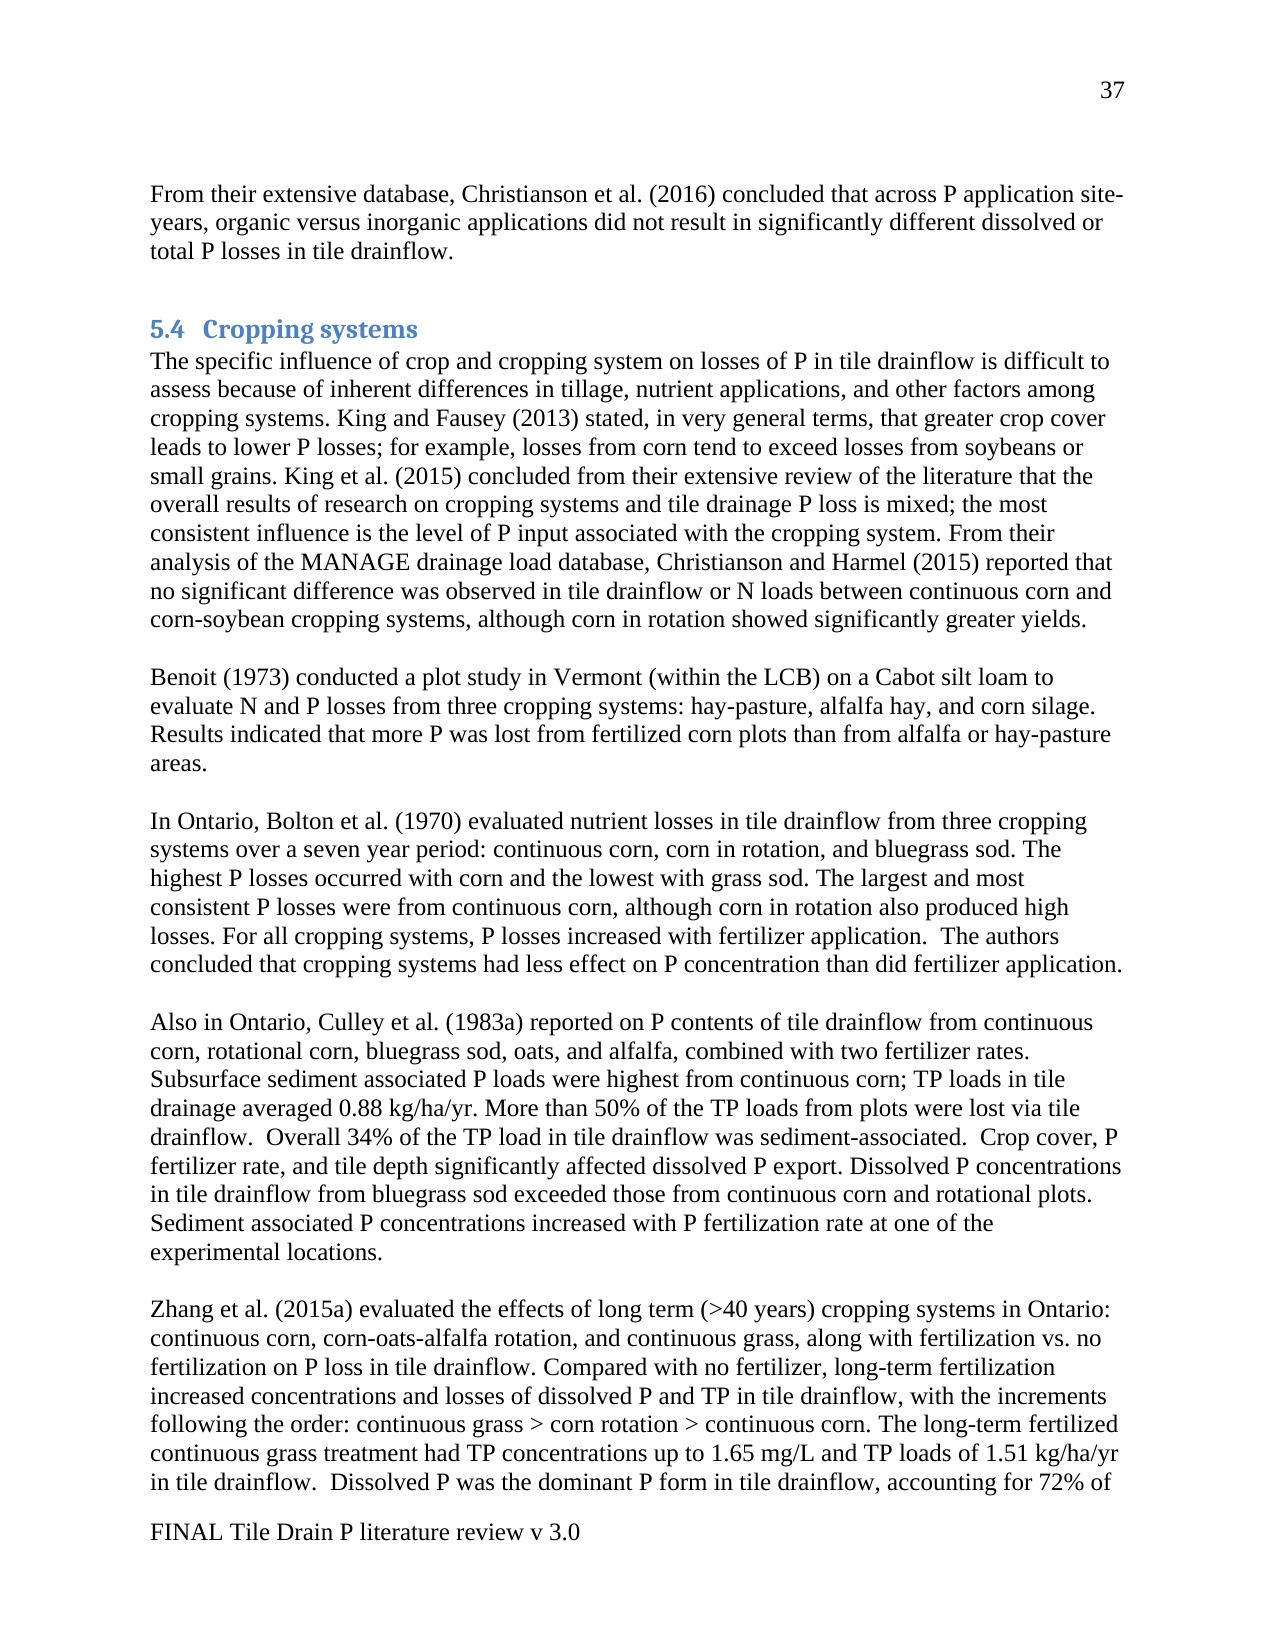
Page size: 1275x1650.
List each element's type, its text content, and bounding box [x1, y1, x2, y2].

text The specific influence of crop and cropping system on losses of P in tile drainflow is difficult to assess because of inherent differences in tillage, nutrient applications, and other factors among cropping systems. King and Fausey (2013) stated, in very general terms, that greater crop cover leads to lower P losses; for example, losses from corn tend to exceed losses from soybeans or small grains. King et al. (2015) concluded from their extensive review of the literature that the overall results of research on cropping systems and tile drainage P loss is mixed; the most consistent influence is the level of P input associated with the cropping system. From their analysis of the MANAGE drainage load database, Christianson and Harmel (2015) reported that no significant difference was observed in tile drainflow or N loads between continuous corn and corn-soybean cropping systems, although corn in rotation showed significantly greater yields. [150, 346, 1125, 633]
text From their extensive database, Christianson et al. (2016) concluded that across P application site-years, organic versus inorganic applications did not result in significantly different dissolved or total P losses in tile drainflow. [150, 179, 1125, 265]
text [150, 1294, 1125, 1496]
text Benoit (1973) conducted a plot study in Vermont (within the LCB) on a Cabot silt loam to evaluate N and P losses from three cropping systems: hay-pasture, alfalfa hay, and corn silage. Results indicated that more P was lost from fertilized corn plots than from alfalfa or hay-pasture areas. [150, 662, 1125, 777]
text Also in Ontario, Culley et al. (1983a) reported on P contents of tile drainflow from continuous corn, rotational corn, bluegrass sod, oats, and alfalfa, combined with two fertilizer rates. Subsurface sediment associated P loads were highest from continuous corn; TP loads in tile drainage averaged 0.88 kg/ha/yr. More than 50% of the TP loads from plots were lost via tile drainflow. Overall 34% of the TP load in tile drainflow was sediment-associated. Crop cover, P fertilizer rate, and tile depth significantly affected dissolved P export. Dissolved P concentrations in tile drainflow from bluegrass sod exceeded those from continuous corn and rotational plots. Sediment associated P concentrations increased with P fertilization rate at one of the experimental locations. [150, 1007, 1125, 1266]
text In Ontario, Bolton et al. (1970) evaluated nutrient losses in tile drainflow from three cropping systems over a seven year period: continuous corn, corn in rotation, and bluegrass sod. The highest P losses occurred with corn and the lowest with grass sod. The largest and most consistent P losses were from continuous corn, although corn in rotation also produced high losses. For all cropping systems, P losses increased with fertilizer application. The authors concluded that cropping systems had less effect on P concentration than did fertilizer application. [150, 806, 1125, 978]
subtitle 5.4 Cropping systems [150, 314, 1125, 346]
